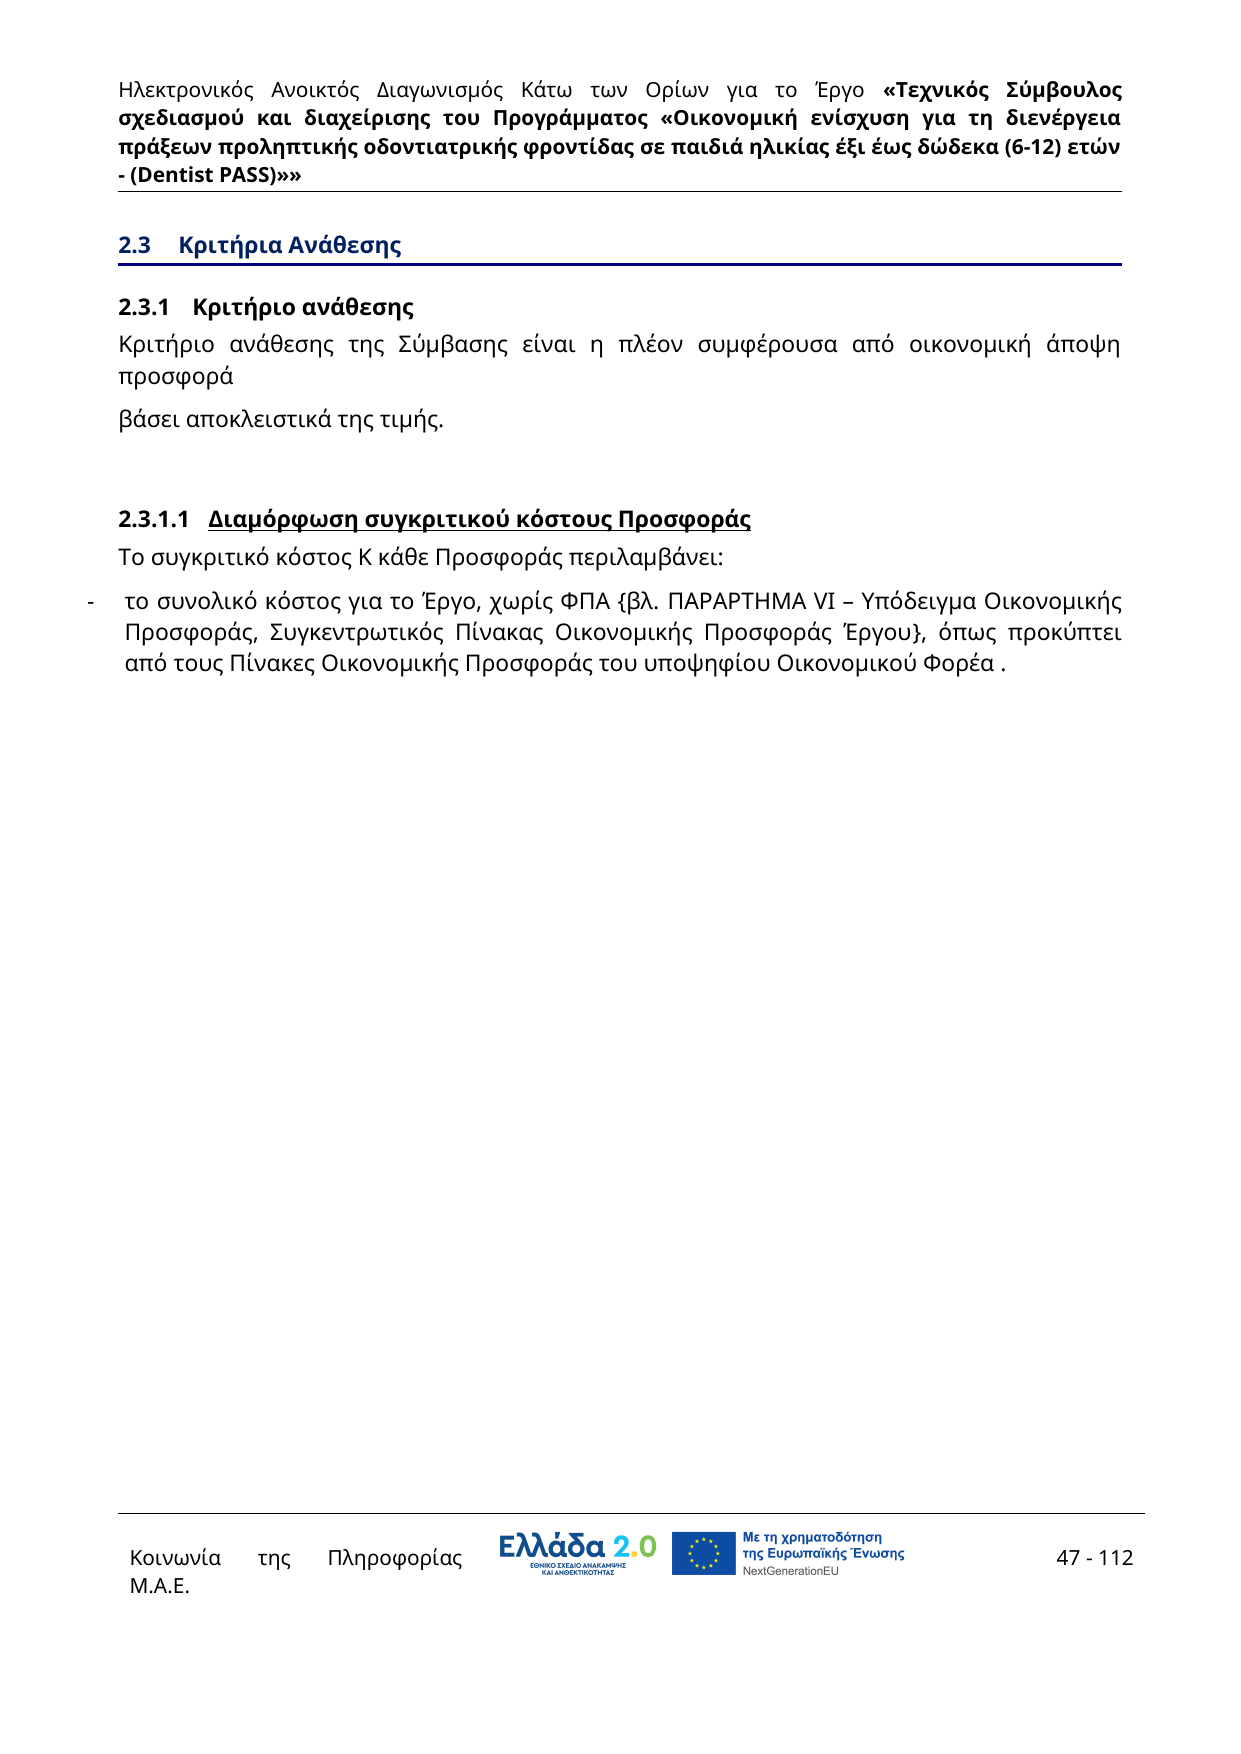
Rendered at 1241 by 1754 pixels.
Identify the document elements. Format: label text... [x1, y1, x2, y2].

picture [484, 1516, 919, 1591]
text Κριτήριο ανάθεσης της Σύμβασης είναι η πλέον συμφέρουσα από οικονομική άποψη προσφορά [118, 328, 1122, 391]
text Το συγκριτικό κόστος Κ κάθε Προσφοράς περιλαμβάνει: [118, 541, 1122, 572]
subtitle Διαμόρφωση συγκριτικού κόστους Προσφοράς [118, 503, 1122, 534]
text βάσει αποκλειστικά της τιμής. [118, 403, 1122, 434]
subtitle Κριτήριο ανάθεσης [118, 291, 1122, 322]
subtitle Κριτήρια Ανάθεσης [118, 229, 1122, 263]
list το συνολικό κόστος για το Έργο, χωρίς ΦΠΑ {βλ. ΠΑΡΑΡΤΗΜΑ VI – Υπόδειγμα Οικονομικής Προσφοράς, Συγκεντρωτικός Πίνακας Οικονομικής Προσφοράς Έργου}, όπως προκύπτει από τους Πίνακες Οικονομικής Προσφοράς του υποψηφίου Οικονομικού Φορέα . [87, 584, 1122, 678]
